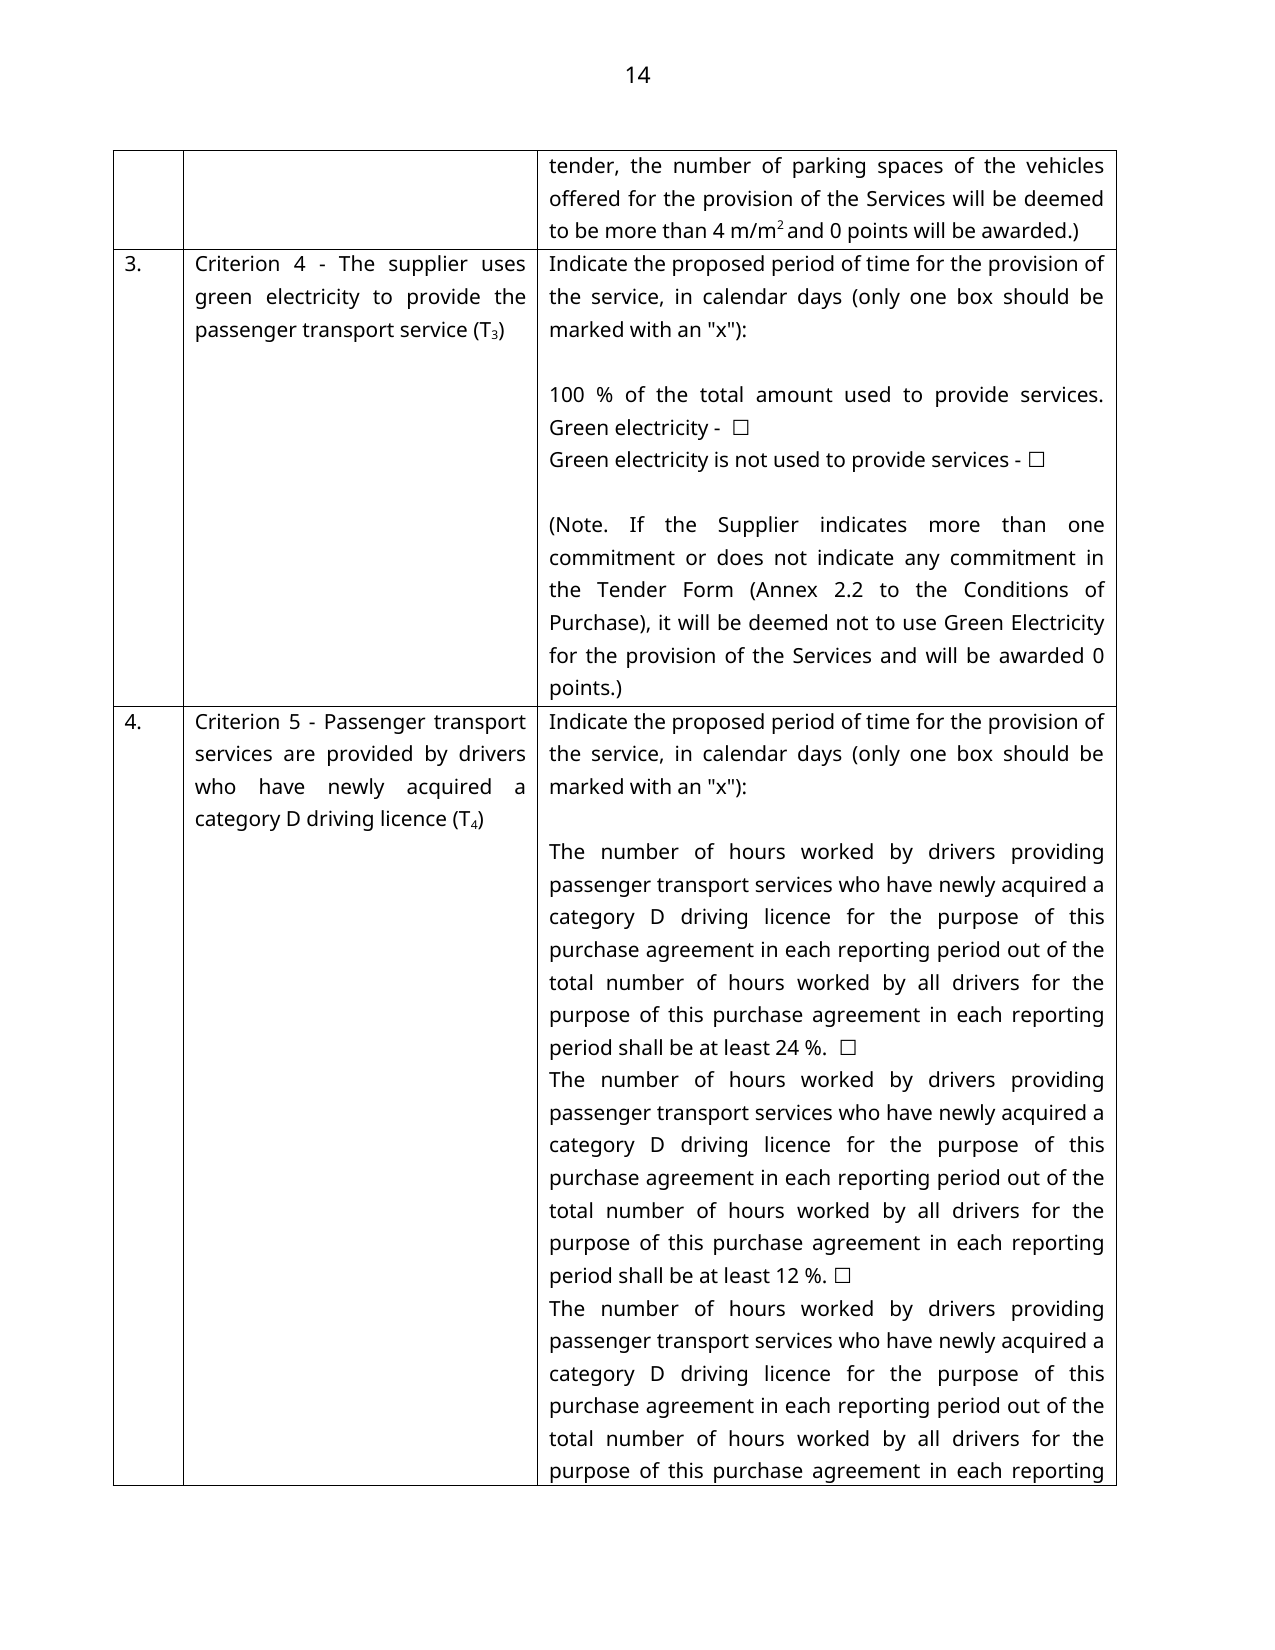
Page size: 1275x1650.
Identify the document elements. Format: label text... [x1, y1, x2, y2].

table_cell 4. [114, 707, 183, 1485]
table_cell 2. [114, 151, 183, 248]
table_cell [184, 151, 537, 248]
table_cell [184, 707, 537, 1485]
table_cell Indicate the proposed period of time for the provision of the service, in calendar days (only one box should be marked with an "x"): 100 % of the total amount used to provide services. Green electricity - ☐ Green electricity is not used to provide services - ☐ (Note. If the Supplier indicates more than one commitment or does not indicate any commitment in the Tender Form (Annex 2.2 to the Conditions of Purchase), it will be deemed not to use Green Electricity for the provision of the Services and will be awarded 0 points.) [538, 250, 1116, 706]
table_cell 3. [114, 250, 183, 706]
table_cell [538, 707, 1116, 1485]
table_cell Criterion 4 - The supplier uses green electricity to provide the passenger transport service (T3) [184, 250, 537, 706]
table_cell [538, 151, 1116, 248]
